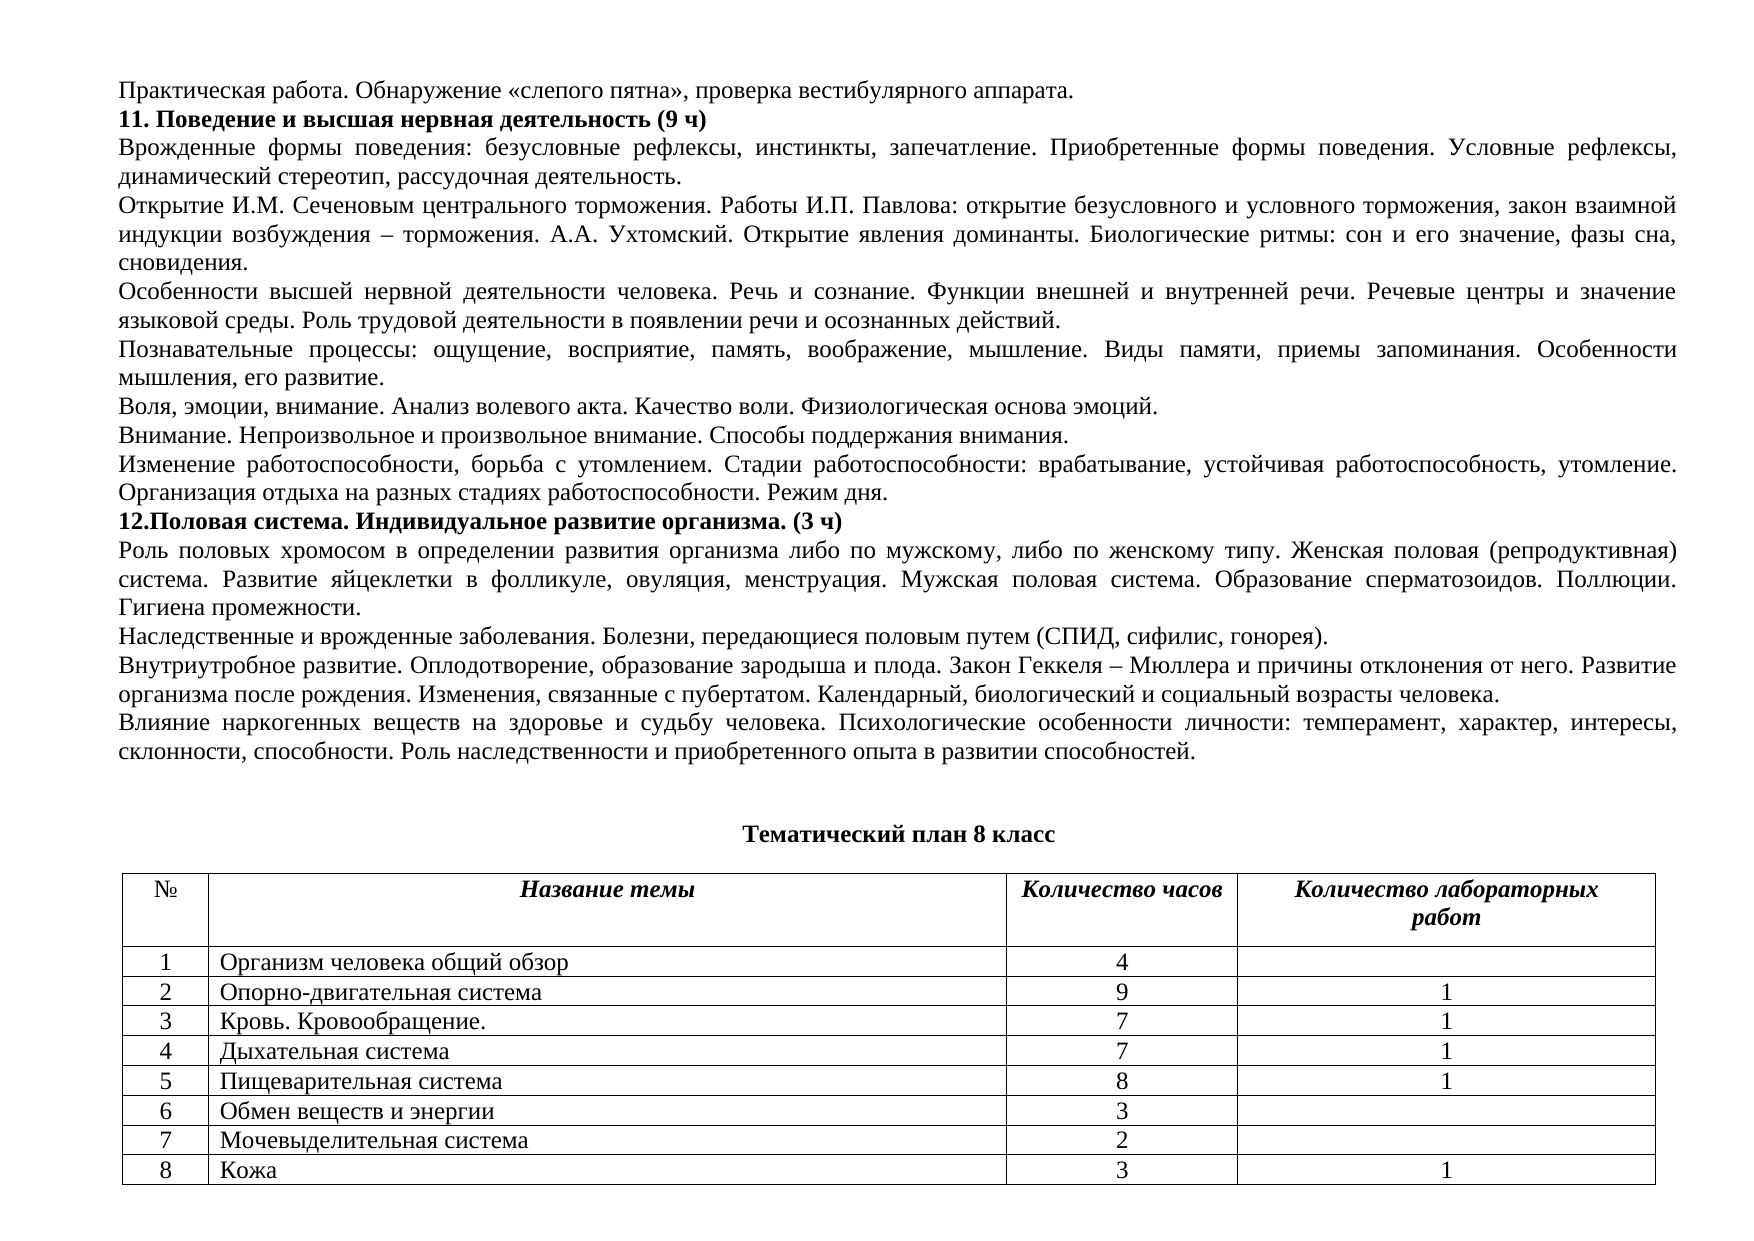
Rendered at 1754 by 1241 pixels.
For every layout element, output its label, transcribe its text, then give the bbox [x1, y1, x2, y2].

text Практическая работа. Обнаружение «слепого пятна», проверка вестибулярного аппарата. [118, 75, 1679, 104]
table_cell [1238, 1096, 1655, 1124]
text Изменение работоспособности, борьба с утомлением. Стадии работоспособности: врабатывание, устойчивая работоспособность, утомление. Организация отдыха на разных стадиях работоспособности. Режим дня. [118, 449, 1679, 506]
table_cell 1 [123, 947, 208, 976]
table_cell [1238, 1126, 1655, 1154]
table_cell Кровь. Кровообращение. [209, 1006, 1006, 1035]
table_header Название темы [209, 874, 1006, 946]
table_cell [1238, 947, 1655, 976]
text Внутриутробное развитие. Оплодотворение, образование зародыша и плода. Закон Геккеля – Мюллера и причины отклонения от него. Развитие организма после рождения. Изменения, связанные с пубертатом. Календарный, биологический и социальный возрасты человека. [118, 650, 1679, 707]
table_cell Организм человека общий обзор [209, 947, 1006, 976]
text Познавательные процессы: ощущение, восприятие, память, воображение, мышление. Виды памяти, приемы запоминания. Особенности мышления, его развитие. [118, 334, 1679, 391]
table_cell Обмен веществ и энергии [209, 1096, 1006, 1124]
text Воля, эмоции, внимание. Анализ волевого акта. Качество воли. Физиологическая основа эмоций. [118, 391, 1679, 420]
text Роль половых хромосом в определении развития организма либо по мужскому, либо по женскому типу. Женская половая (репродуктивная) система. Развитие яйцеклетки в фолликуле, овуляция, менструация. Мужская половая система. Образование сперматозоидов. Поллюции. Гигиена промежности. [118, 535, 1679, 621]
text Особенности высшей нервной деятельности человека. Речь и сознание. Функции внешней и внутренней речи. Речевые центры и значение языковой среды. Роль трудовой деятельности в появлении речи и осознанных действий. [118, 276, 1679, 334]
text Открытие И.М. Сеченовым центрального торможения. Работы И.П. Павлова: открытие безусловного и условного торможения, закон взаимной индукции возбуждения – торможения. А.А. Ухтомский. Открытие явления доминанты. Биологические ритмы: сон и его значение, фазы сна, сновидения. [118, 190, 1679, 276]
text Влияние наркогенных веществ на здоровье и судьбу человека. Психологические особенности личности: темперамент, характер, интересы, склонности, способности. Роль наследственности и приобретенного опыта в развитии способностей. [118, 707, 1679, 765]
table_header Количество лабораторных работ [1238, 874, 1655, 946]
table_cell 6 [123, 1096, 208, 1124]
table_cell 2 [1007, 1126, 1237, 1154]
table_cell 3 [1007, 1155, 1237, 1184]
table_cell 4 [1007, 947, 1237, 976]
table_cell 9 [1007, 977, 1237, 1005]
text Наследственные и врожденные заболевания. Болезни, передающиеся половым путем (СПИД, сифилис, гонорея). [118, 621, 1679, 650]
table_cell 8 [123, 1155, 208, 1184]
table_cell 1 [1238, 977, 1655, 1005]
text Тематический план 8 класс [118, 819, 1679, 848]
table_cell Мочевыделительная система [209, 1126, 1006, 1154]
text 12.Половая система. Индивидуальное развитие организма. (3 ч) [118, 506, 1679, 535]
table_cell 5 [123, 1066, 208, 1095]
table_cell Кожа [209, 1155, 1006, 1184]
table_cell 7 [1007, 1036, 1237, 1065]
table_cell 4 [123, 1036, 208, 1065]
table_cell 7 [123, 1126, 208, 1154]
table_header Количество часов [1007, 874, 1237, 946]
table_cell Пищеварительная система [209, 1066, 1006, 1095]
table_cell 1 [1238, 1006, 1655, 1035]
table_cell 1 [1238, 1155, 1655, 1184]
table_cell Опорно-двигательная система [209, 977, 1006, 1005]
table_header № [123, 874, 208, 946]
table_cell 8 [1007, 1066, 1237, 1095]
table_cell 1 [1238, 1036, 1655, 1065]
table_cell Дыхательная система [209, 1036, 1006, 1065]
table_cell 3 [1007, 1096, 1237, 1124]
table_cell 1 [1238, 1066, 1655, 1095]
table_cell 3 [123, 1006, 208, 1035]
text 11. Поведение и высшая нервная деятельность (9 ч) [118, 104, 1679, 132]
text Врожденные формы поведения: безусловные рефлексы, инстинкты, запечатление. Приобретенные формы поведения. Условные рефлексы, динамический стереотип, рассудочная деятельность. [118, 132, 1679, 190]
text Внимание. Непроизвольное и произвольное внимание. Способы поддержания внимания. [118, 420, 1679, 449]
table_cell 7 [1007, 1006, 1237, 1035]
table_cell 2 [123, 977, 208, 1005]
